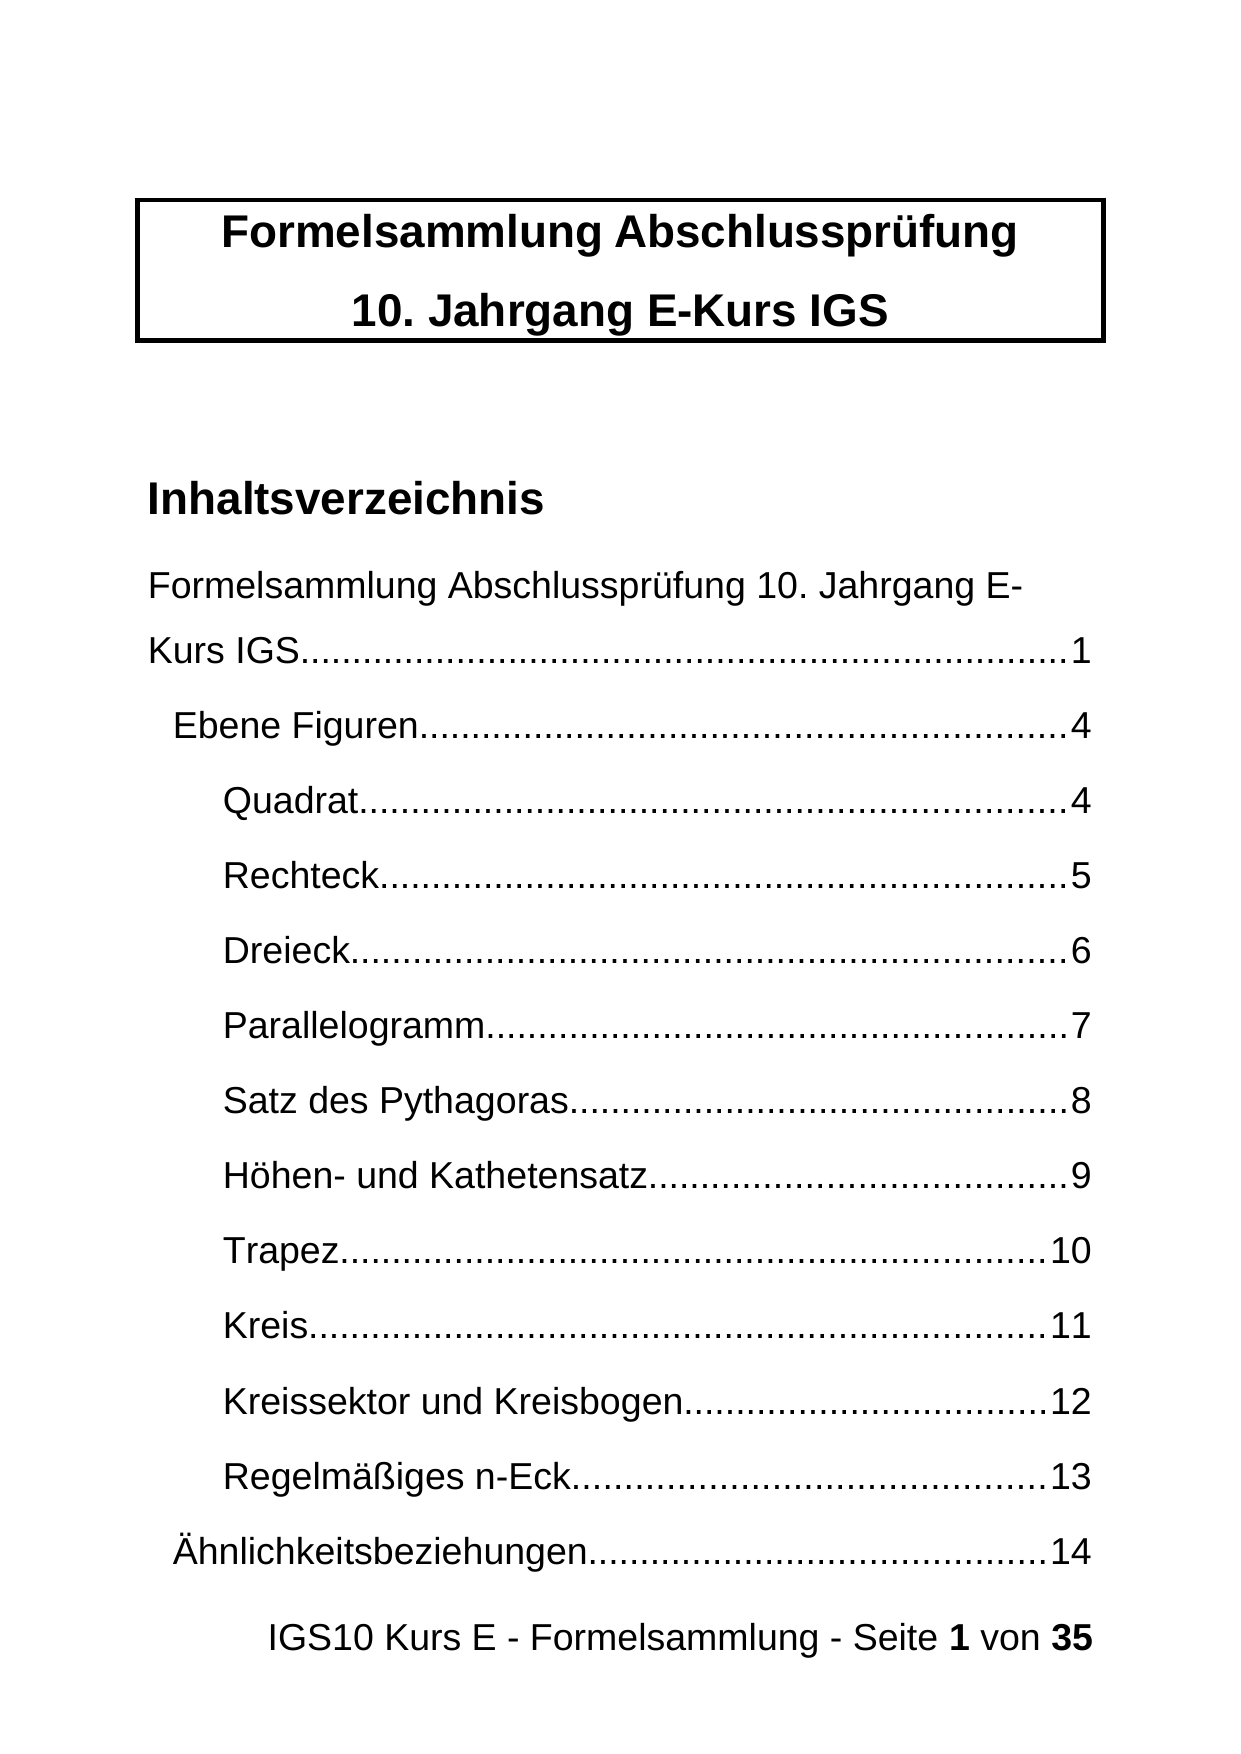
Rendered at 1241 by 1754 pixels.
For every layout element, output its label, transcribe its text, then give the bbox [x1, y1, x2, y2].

text Trapez 10 [223, 1229, 1092, 1272]
text Ähnlichkeitsbeziehungen 14 [173, 1529, 1092, 1572]
text Quadrat 4 [223, 778, 1092, 821]
text Satz des Pythagoras 8 [223, 1078, 1092, 1122]
text Inhaltsverzeichnis [148, 472, 1092, 524]
text Rechteck 5 [223, 853, 1092, 896]
text Dreieck 6 [223, 928, 1092, 971]
subtitle Formelsammlung Abschlussprüfung 10. Jahrgang E-Kurs IGS [140, 202, 1101, 338]
text Kreissektor und Kreisbogen 12 [223, 1379, 1092, 1422]
text Höhen- und Kathetensatz 9 [223, 1153, 1092, 1197]
text Kreis 11 [223, 1304, 1092, 1347]
text Regelmäßiges n-Eck 13 [223, 1454, 1092, 1497]
text Ebene Figuren 4 [173, 703, 1092, 746]
text Formelsammlung Abschlussprüfung 10. Jahrgang E-Kurs IGS 1 [148, 563, 1092, 671]
text Parallelogramm 7 [223, 1003, 1092, 1046]
